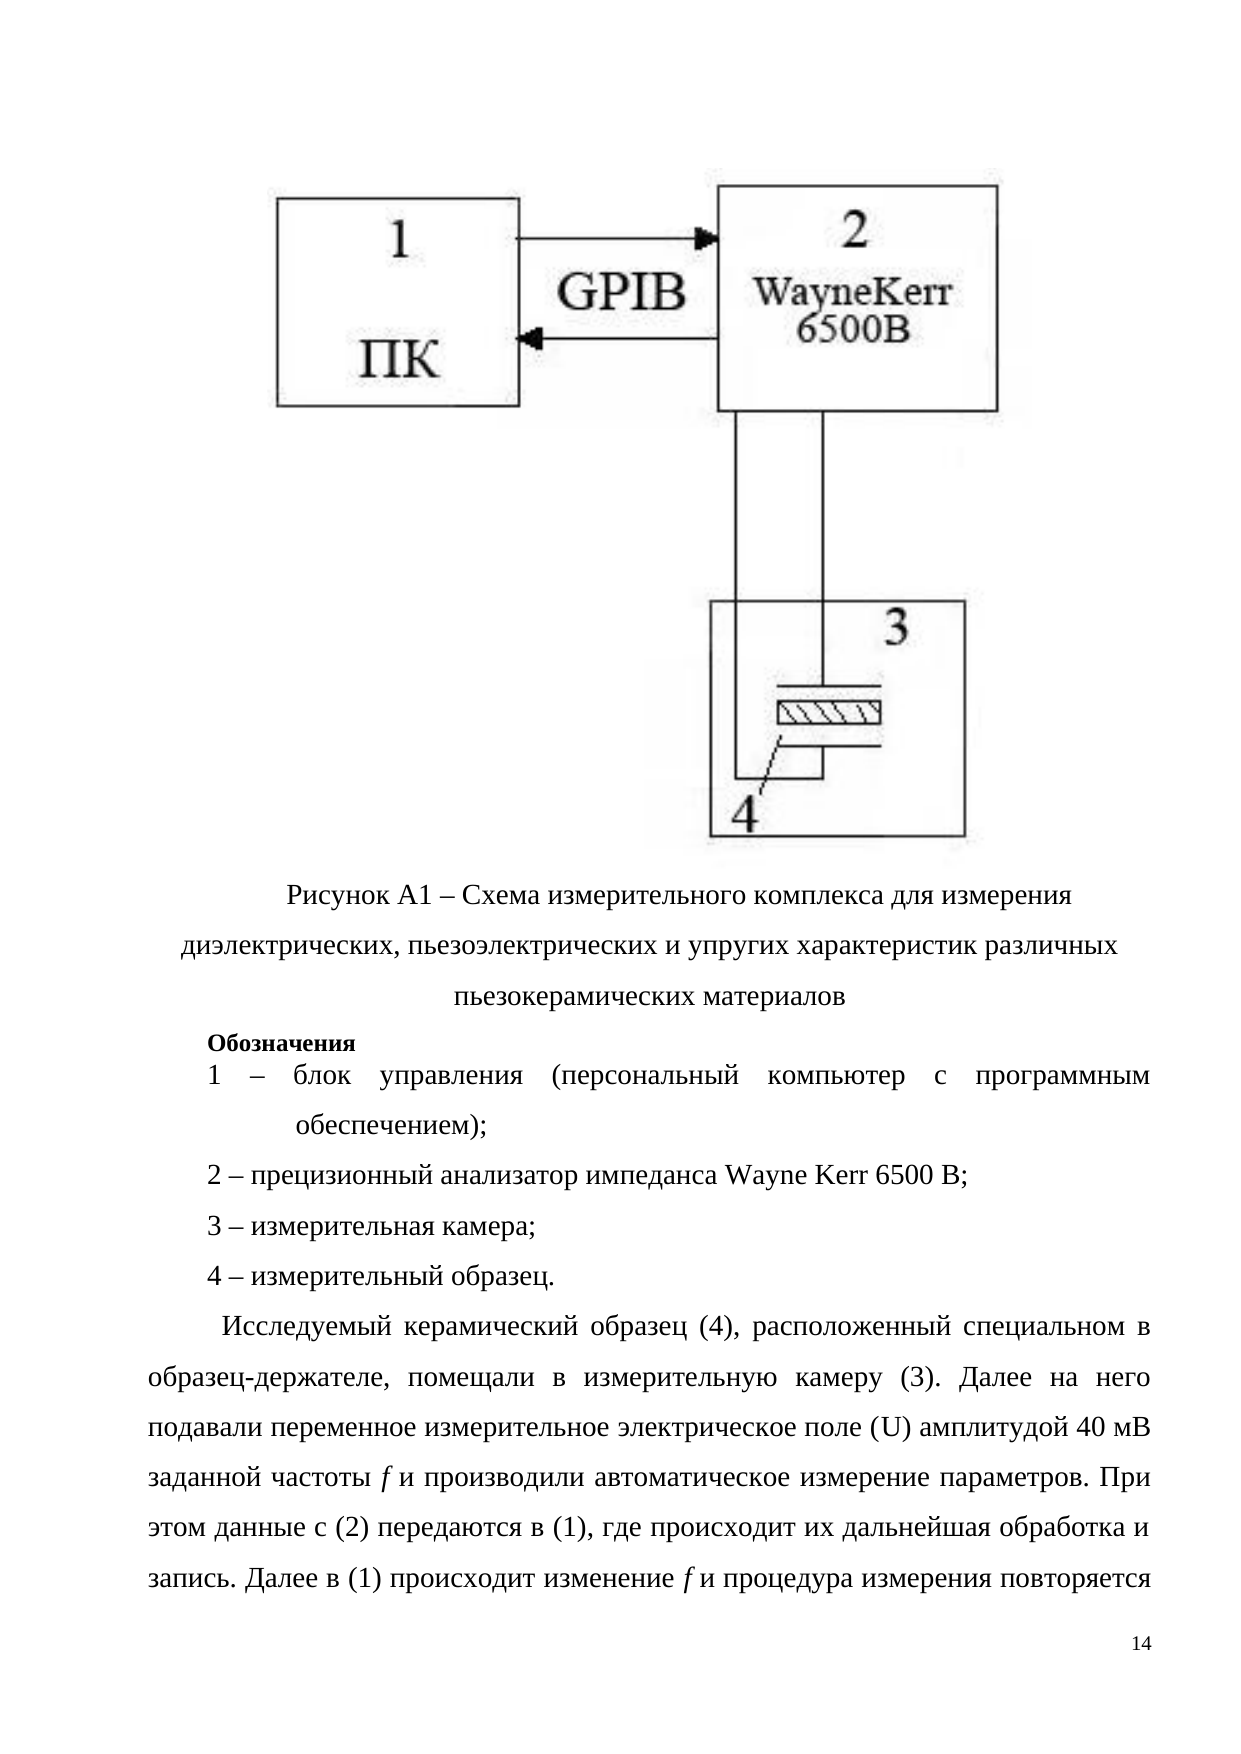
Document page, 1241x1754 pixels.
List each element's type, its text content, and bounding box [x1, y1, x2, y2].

text 2 – прецизионный анализатор импеданса Wayne Kerr 6500 B; [148, 1157, 1152, 1191]
text 4 – измерительный образец. [148, 1258, 1152, 1292]
text Обозначения [148, 1028, 1152, 1057]
text Рисунок А1 – Схема измерительного комплекса для измерения диэлектрических, пьезоэлектрических и упругих характеристик различных пьезокерамических материалов [148, 877, 1152, 1011]
text 1 – блок управления (персональный компьютер с программным обеспечением); [207, 1057, 1152, 1141]
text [148, 1308, 1152, 1593]
picture [267, 168, 1033, 878]
text 3 – измерительная камера; [148, 1208, 1152, 1241]
